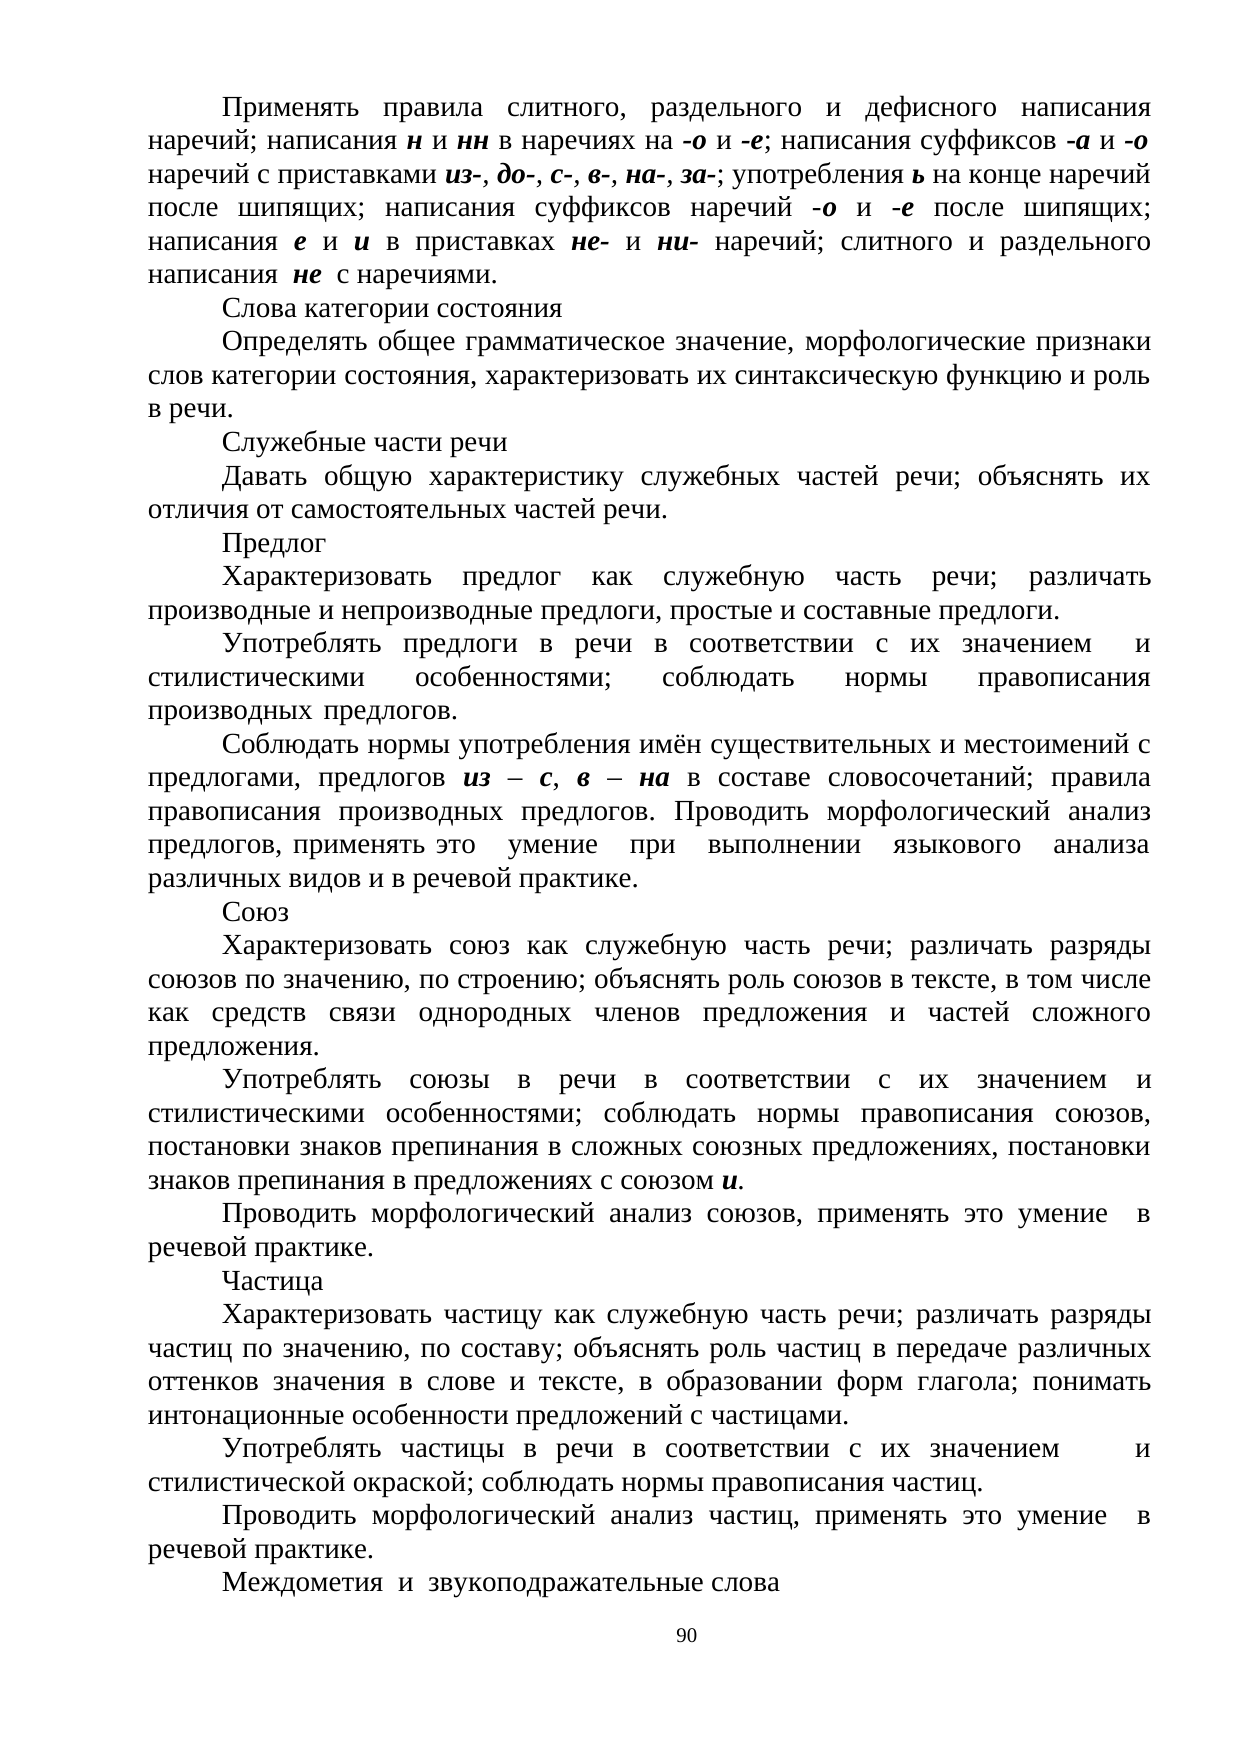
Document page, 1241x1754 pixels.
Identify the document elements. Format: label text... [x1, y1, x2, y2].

text Характеризовать частицу как служебную часть речи; различать разряды частиц по значению, по составу; объяснять роль частиц в передаче различных оттенков значения в слове и тексте, в образовании форм глагола; понимать интонационные особенности предложений с частицами. [148, 1296, 1152, 1430]
text Проводить морфологический анализ союзов, применять это умение в речевой практике. [148, 1196, 1152, 1263]
text Употреблять предлоги в речи в соответствии с их значением и стилистическими особенностями; соблюдать нормы правописания производных предлогов. [148, 625, 1152, 726]
text Применять правила слитного, раздельного и дефисного написания наречий; написания н и нн в наречиях на -о и -е; написания суффиксов -а и -о наречий с приставками из-, до-, с-, в-, на-, за-; употребления ь на конце наречий после шипящих; написания суффиксов наречий -о и -е после шипящих; написания е и и в приставках не- и ни- наречий; слитного и раздельного написания не с наречиями. [148, 89, 1152, 290]
text Употреблять частицы в речи в соответствии с их значением и стилистической окраской; соблюдать нормы правописания частиц. [148, 1430, 1152, 1497]
text Междометия и звукоподражательные слова [148, 1564, 1152, 1598]
text Характеризовать предлог как служебную часть речи; различать производные и непроизводные предлоги, простые и составные предлоги. [148, 558, 1152, 625]
text Союз [148, 894, 1152, 927]
text Употреблять союзы в речи в соответствии с их значением и стилистическими особенностями; соблюдать нормы правописания союзов, постановки знаков препинания в сложных союзных предложениях, постановки знаков препинания в предложениях с союзом и. [148, 1061, 1152, 1196]
text Предлог [148, 525, 1152, 558]
text Соблюдать нормы употребления имён существительных и местоимений с предлогами, предлогов из – с, в – на в составе словосочетаний; правила правописания производных предлогов. Проводить морфологический анализ предлогов, применять это умение при выполнении языкового анализа различных видов и в речевой практике. [148, 726, 1152, 894]
text Давать общую характеристику служебных частей речи; объяснять их отличия от самостоятельных частей речи. [148, 458, 1152, 525]
text Проводить морфологический анализ частиц, применять это умение в речевой практике. [148, 1497, 1152, 1564]
text Характеризовать союз как служебную часть речи; различать разряды союзов по значению, по строению; объяснять роль союзов в тексте, в том числе как средств связи однородных членов предложения и частей сложного предложения. [148, 927, 1152, 1061]
text Определять общее грамматическое значение, морфологические признаки слов категории состояния, характеризовать их синтаксическую функцию и роль в речи. [148, 323, 1152, 424]
text Слова категории состояния [148, 290, 1152, 323]
text Служебные части речи [148, 424, 1152, 458]
text Частица [148, 1263, 1152, 1296]
